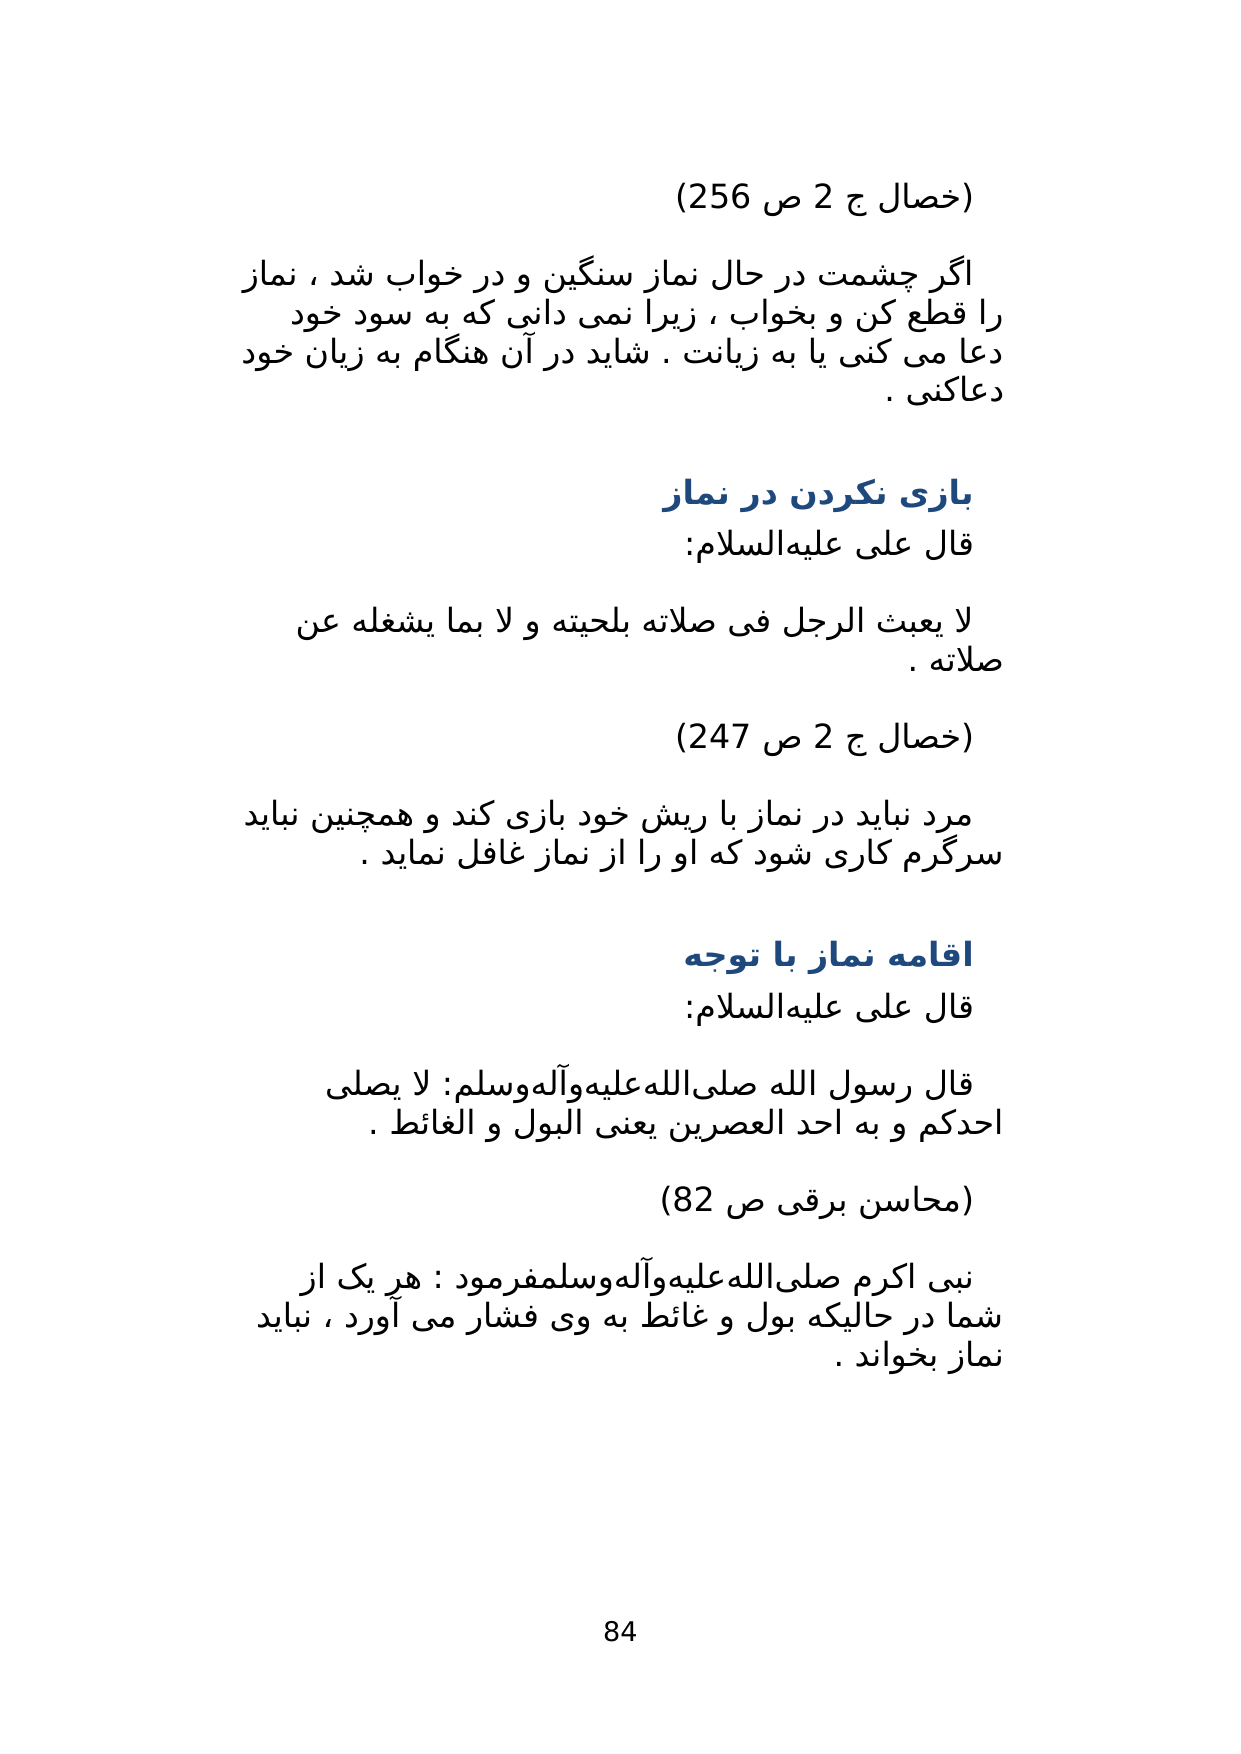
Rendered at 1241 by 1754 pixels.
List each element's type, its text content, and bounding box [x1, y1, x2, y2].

subtitle اقامه نماز با توجه [236, 936, 1004, 975]
text اگر چشمت در حال نماز سنگین و در خواب شد ، نماز را قطع کن و بخواب ، زیرا نمی دانی که به سود خود دعا می کنی یا به زیانت . شاید در آن هنگام به زیان خود دعاکنی . [236, 254, 1004, 410]
text (خصال ج 2 ص 247) [236, 718, 1004, 757]
text مرد نباید در نماز با ریش خود بازی کند و همچنین نباید سرگرم کاری شود که او را از نماز غافل نماید . [236, 795, 1004, 873]
text (خصال ج 2 ص 256) [236, 177, 1004, 216]
text قال علی عليه‌السلام: [236, 524, 1004, 563]
text لا یعبث الرجل فی صلاته بلحیته و لا بما یشغله عن صلاته . [236, 602, 1004, 679]
text نبی اکرم صلى‌الله‌عليه‌وآله‌وسلمفرمود : هر یک از شما در حالیکه بول و غائط به وی فشار می آورد ، نباید نماز بخواند . [236, 1258, 1004, 1374]
text قال علی عليه‌السلام: [236, 987, 1004, 1026]
text قال رسول الله صلى‌الله‌عليه‌وآله‌وسلم: لا یصلی احدکم و به احد العصرین یعنی البول و الغائط . [236, 1064, 1004, 1142]
subtitle بازی نکردن در نماز [236, 473, 1004, 512]
text (محاسن برقی ص 82) [236, 1181, 1004, 1219]
